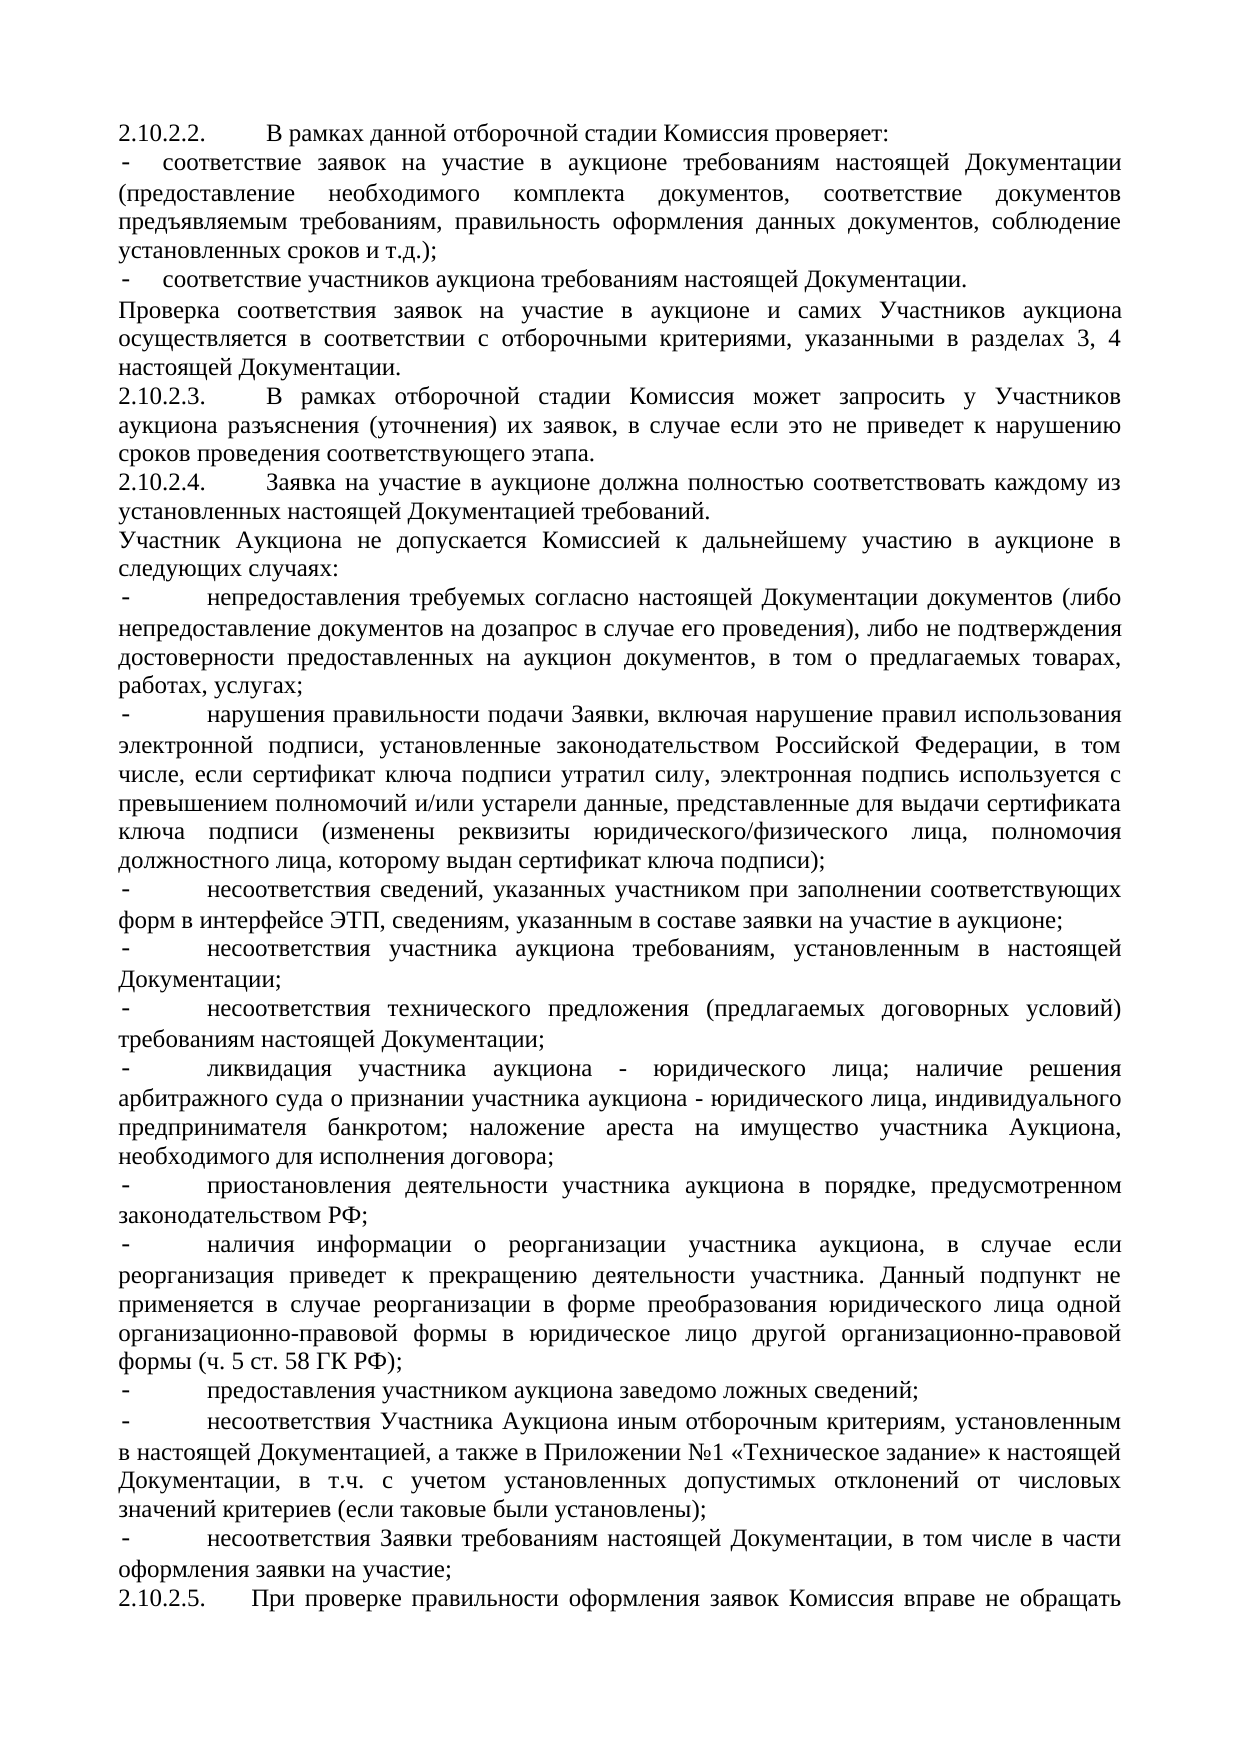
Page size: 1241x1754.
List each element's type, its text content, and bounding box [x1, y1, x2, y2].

list Заявка на участие в аукционе должна полностью соответствовать каждому из установленных настоящей Документацией требований. [118, 467, 1122, 525]
list наличия информации о реорганизации участника аукциона, в случае если реорганизация приведет к прекращению деятельности участника. Данный подпункт не применяется в случае реорганизации в форме преобразования юридического лица одной организационно-правовой формы в юридическое лицо другой организационно-правовой формы (ч. 5 ст. 58 ГК РФ); [118, 1229, 1122, 1375]
list несоответствия сведений, указанных участником при заполнении соответствующих форм в интерфейсе ЭТП, сведениям, указанным в составе заявки на участие в аукционе; [118, 874, 1122, 933]
list предоставления участником аукциона заведомо ложных сведений; [118, 1375, 1122, 1406]
list несоответствия Участника Аукциона иным отборочным критериям, установленным в настоящей Документацией, а также в Приложении №1 «Техническое задание» к настоящей Документации, в т.ч. с учетом установленных допустимых отклонений от числовых значений критериев (если таковые были установлены); [118, 1406, 1122, 1523]
list соответствие участников аукциона требованиям настоящей Документации. [118, 264, 1122, 295]
list непредоставления требуемых согласно настоящей Документации документов (либо непредоставление документов на дозапрос в случае его проведения), либо не подтверждения достоверности предоставленных на аукцион документов, в том о предлагаемых товарах, работах, услугах; [118, 582, 1122, 699]
list соответствие заявок на участие в аукционе требованиям настоящей Документации (предоставление необходимого комплекта документов, соответствие документов предъявляемым требованиям, правильность оформления данных документов, соблюдение установленных сроков и т.д.); [118, 147, 1122, 264]
text Проверка соответствия заявок на участие в аукционе и самих Участников аукциона осуществляется в соответствии с отборочными критериями, указанными в разделах 3, 4 настоящей Документации. [118, 295, 1122, 381]
list Участник Аукциона не допускается Комиссией к дальнейшему участию в аукционе в следующих случаях: [118, 525, 1122, 582]
list нарушения правильности подачи Заявки, включая нарушение правил использования электронной подписи, установленные законодательством Российской Федерации, в том числе, если сертификат ключа подписи утратил силу, электронная подпись используется с превышением полномочий и/или устарели данные, представленные для выдачи сертификата ключа подписи (изменены реквизиты юридического/физического лица, полномочия должностного лица, которому выдан сертификат ключа подписи); [118, 699, 1122, 874]
list приостановления деятельности участника аукциона в порядке, предусмотренном законодательством РФ; [118, 1170, 1122, 1229]
list несоответствия участника аукциона требованиям, установленным в настоящей Документации; [118, 933, 1122, 993]
list ликвидация участника аукциона - юридического лица; наличие решения арбитражного суда о признании участника аукциона - юридического лица, индивидуального предпринимателя банкротом; наложение ареста на имущество участника Аукциона, необходимого для исполнения договора; [118, 1053, 1122, 1170]
list несоответствия Заявки требованиям настоящей Документации, в том числе в части оформления заявки на участие; [118, 1523, 1122, 1583]
list несоответствия технического предложения (предлагаемых договорных условий) требованиям настоящей Документации; [118, 993, 1122, 1053]
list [118, 1583, 1122, 1611]
list В рамках данной отборочной стадии Комиссия проверяет: [118, 118, 1122, 147]
list В рамках отборочной стадии Комиссия может запросить у Участников аукциона разъяснения (уточнения) их заявок, в случае если это не приведет к нарушению сроков проведения соответствующего этапа. [118, 381, 1122, 467]
